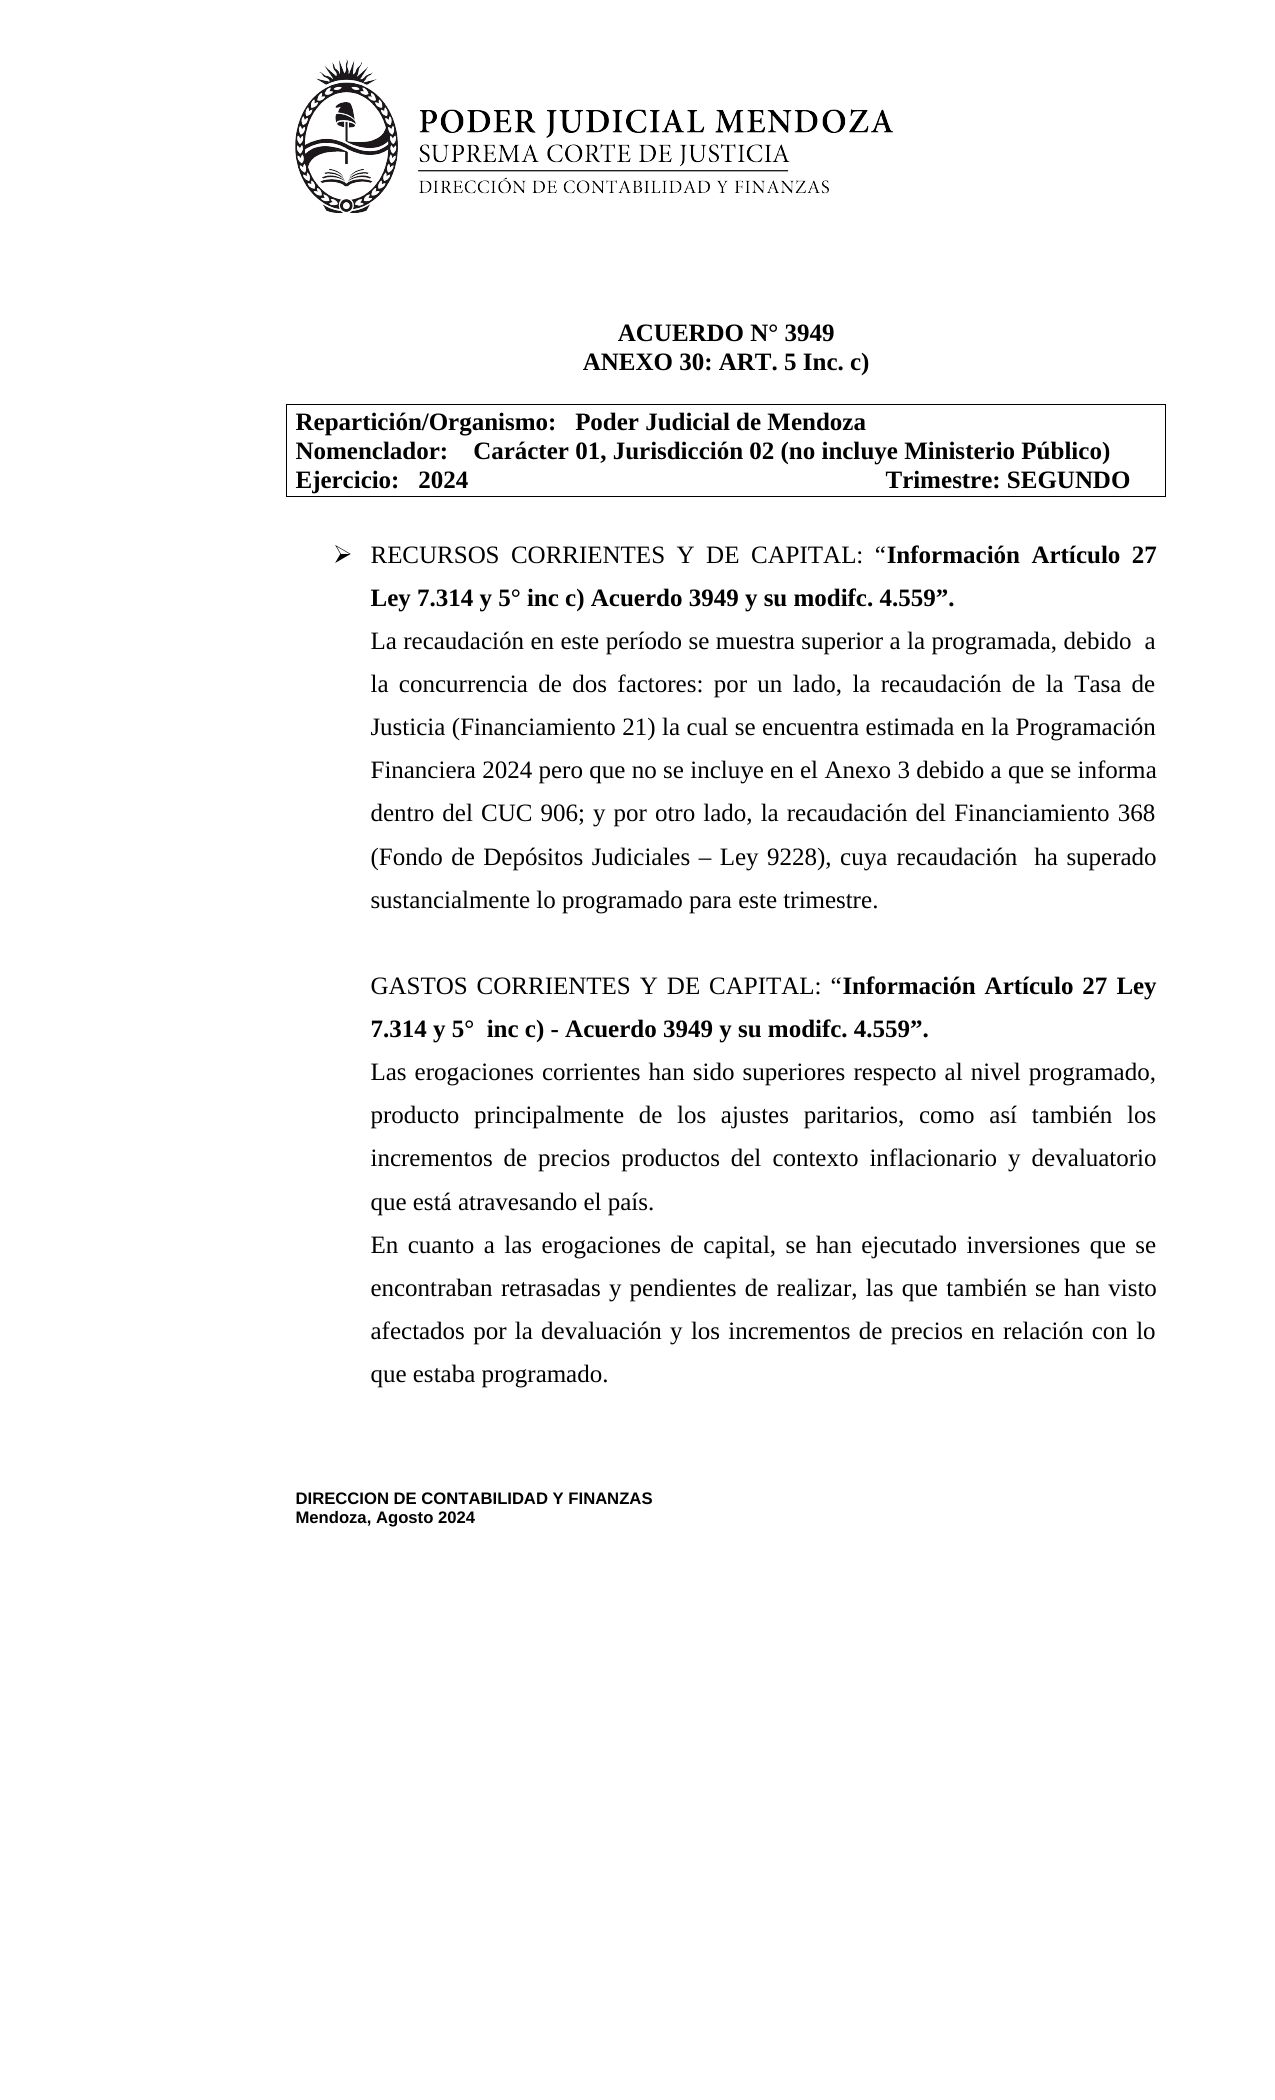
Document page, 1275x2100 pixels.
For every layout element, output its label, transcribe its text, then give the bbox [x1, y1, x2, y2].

text Mendoza, Agosto 2024 [295, 1508, 1157, 1527]
list RECURSOS CORRIENTES Y DE CAPITAL: “Información Artículo 27 Ley 7.314 y 5° inc c) Acuerdo 3949 y su modifc. . [333, 540, 1157, 612]
picture [295, 59, 894, 213]
text La recaudación en este período se muestra superior a la programada, debido a la concurrencia de dos factores: por un lado, la recaudación de la Tasa de Justicia (Financiamiento 21) la cual se encuentra estimada en la Programación Financiera 2024 pero que no se incluye en el Anexo 3 debido a que se informa dentro del CUC 906; y por otro lado, la recaudación del Financiamiento 368 (Fondo de Depósitos Judiciales – Ley 9228), cuya recaudación ha superado sustancialmente lo programado para este trimestre. [370, 626, 1157, 913]
text ACUERDO N° 3949 [295, 318, 1157, 347]
text Repartición/Organismo: Poder Judicial de Mendoza [287, 405, 1165, 436]
text Nomenclador: Carácter 01, Jurisdicción 02 (no incluye Ministerio Público) [295, 436, 1157, 462]
text En cuanto a las erogaciones de capital, se han ejecutado inversiones que se encontraban retrasadas y pendientes de realizar, las que también se han visto afectados por la devaluación y los incrementos de precios en relación con lo que estaba programado. [370, 1230, 1157, 1388]
text GASTOS CORRIENTES Y DE CAPITAL: “Información Artículo 27 Ley 7.314 y 5° inc c) - Acuerdo 3949 y su modifc. . [370, 971, 1157, 1043]
text ANEXO 30: ART. 5 Inc. c) [295, 347, 1157, 375]
text DIRECCION DE CONTABILIDAD Y FINANZAS [295, 1488, 1157, 1508]
text Las erogaciones corrientes han sido superiores respecto al nivel programado, producto principalmente de los ajustes paritarios, como así también los incrementos de precios productos del contexto inflacionario y devaluatorio que está atravesando el país. [370, 1057, 1157, 1215]
text Ejercicio: 2024 Trimestre: SEGUNDO [287, 462, 1165, 496]
